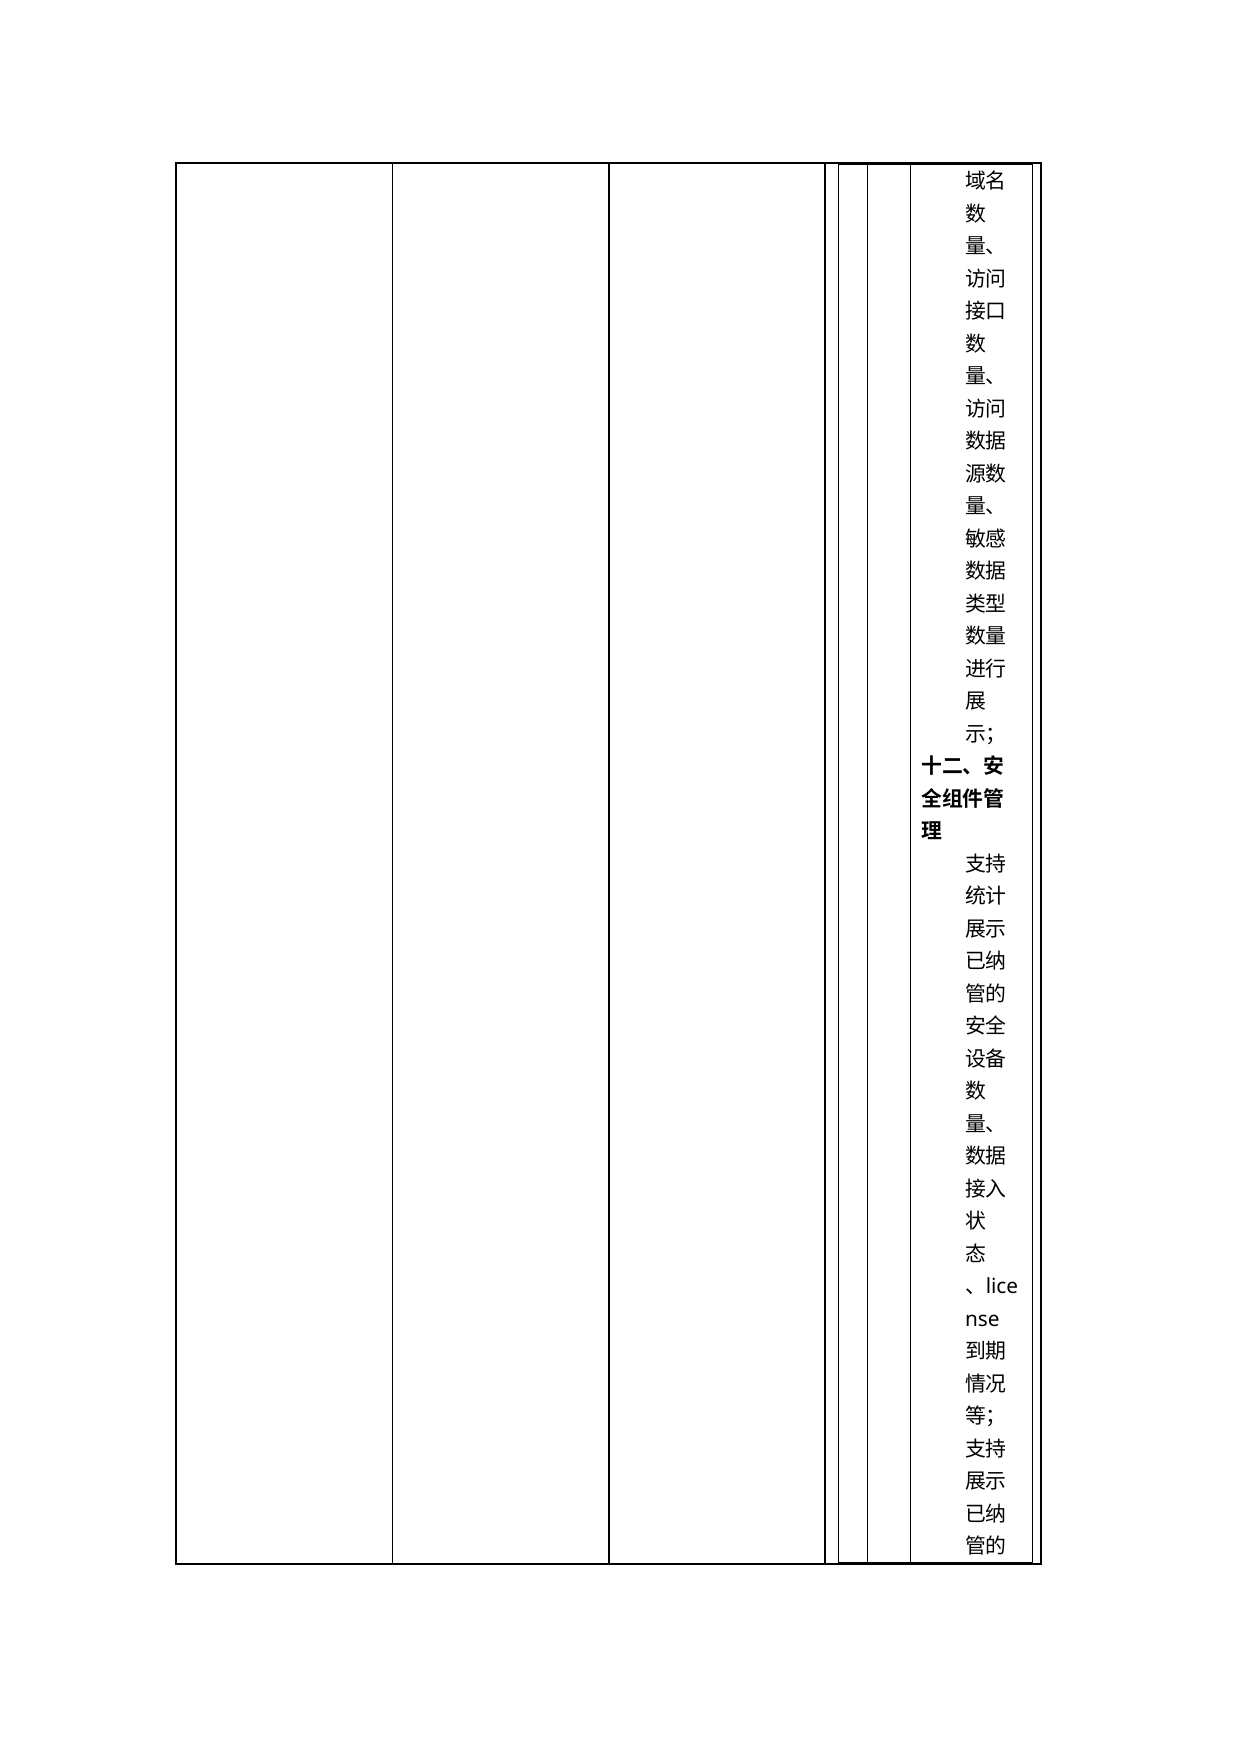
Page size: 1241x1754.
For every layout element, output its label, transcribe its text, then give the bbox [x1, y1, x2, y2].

table_cell [610, 164, 824, 1563]
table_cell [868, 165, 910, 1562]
table_cell 1 [393, 164, 608, 1563]
table_cell [177, 164, 392, 1563]
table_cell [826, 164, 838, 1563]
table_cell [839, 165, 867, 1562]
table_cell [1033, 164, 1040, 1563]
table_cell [911, 165, 1032, 1562]
